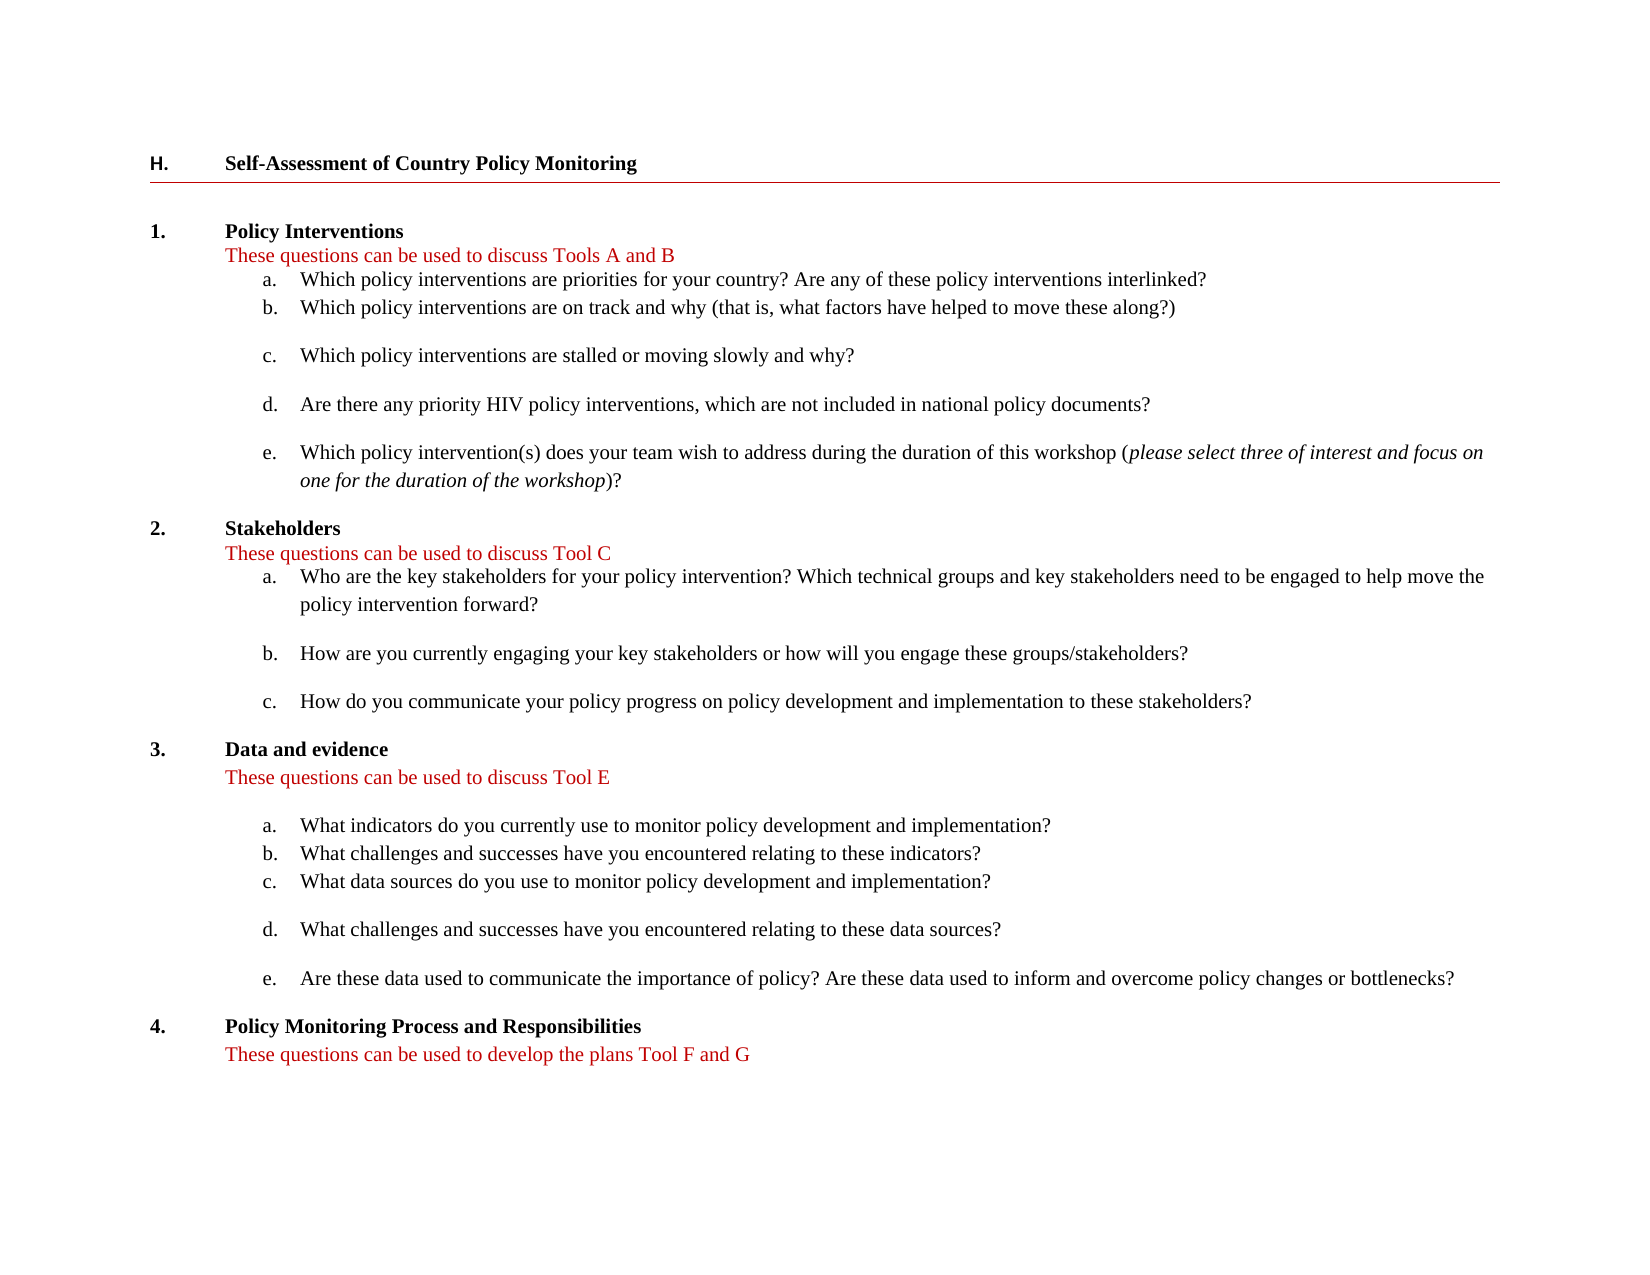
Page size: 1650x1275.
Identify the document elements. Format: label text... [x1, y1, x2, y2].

list Which policy interventions are stalled or moving slowly and why? [262, 343, 1500, 367]
list What challenges and successes have you encountered relating to these indicators? [262, 841, 1500, 865]
subtitle Self-Assessment of Country Policy Monitoring [150, 150, 1500, 182]
list Are there any priority HIV policy interventions, which are not included in national policy documents? [262, 392, 1500, 416]
text 1. Policy Interventions These questions can be used to discuss Tools A and B [150, 219, 1500, 267]
list How are you currently engaging your key stakeholders or how will you engage these groups/stakeholders? [262, 641, 1500, 664]
list Which policy intervention(s) does your team wish to address during the duration of this workshop (please select three of interest and focus on one for the duration of the workshop)? [262, 440, 1500, 492]
list What challenges and successes have you encountered relating to these data sources? [262, 917, 1500, 941]
list Which policy interventions are on track and why (that is, what factors have helped to move these along?) [262, 295, 1500, 319]
text 4. Policy Monitoring Process and Responsibilities These questions can be used to develop the plans Tool F and G [150, 1014, 1500, 1066]
list What data sources do you use to monitor policy development and implementation? [262, 869, 1500, 893]
list How do you communicate your policy progress on policy development and implementation to these stakeholders? [262, 689, 1500, 713]
text 3. Data and evidence These questions can be used to discuss Tool E [150, 737, 1500, 789]
text 2. Stakeholders These questions can be used to discuss Tool C [150, 516, 1500, 564]
list Which policy interventions are priorities for your country? Are any of these policy interventions interlinked? [262, 267, 1500, 291]
list What indicators do you currently use to monitor policy development and implementation? [262, 813, 1500, 837]
list Are these data used to communicate the importance of policy? Are these data used to inform and overcome policy changes or bottlenecks? [262, 966, 1500, 989]
list Who are the key stakeholders for your policy intervention? Which technical groups and key stakeholders need to be engaged to help move the policy intervention forward? [262, 564, 1500, 616]
